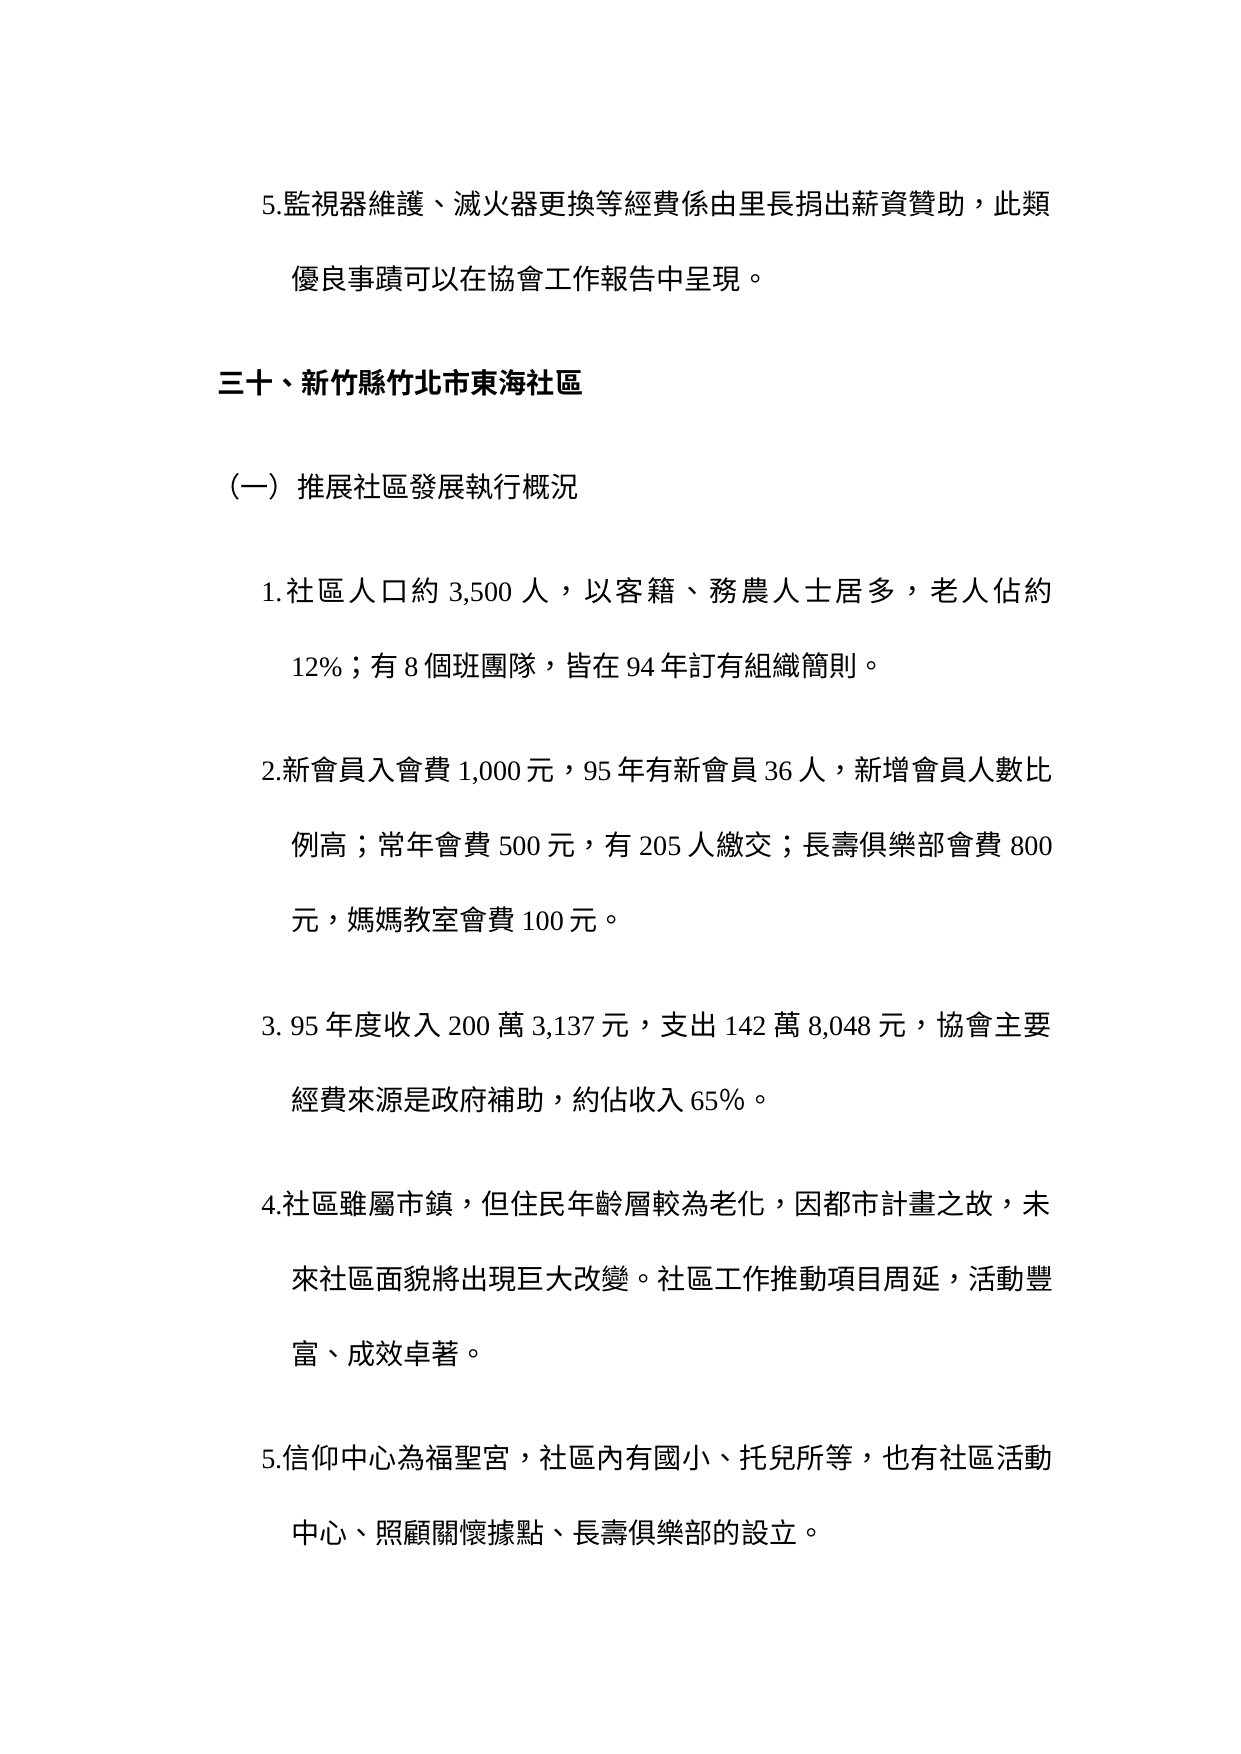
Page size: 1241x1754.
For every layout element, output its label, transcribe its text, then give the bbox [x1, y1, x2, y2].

text （一）推展社區發展執行概況 [187, 448, 1053, 523]
text 三十、新竹縣竹北市東海社區 [217, 344, 1053, 419]
text 1.社區人口約3,500人，以客籍、務農人士居多，老人佔約12%；有8個班團隊，皆在94年訂有組織簡則。 [261, 552, 1053, 702]
text 3. 95年度收入200萬3,137元，支出142萬8,048元，協會主要經費來源是政府補助，約佔收入65％。 [261, 985, 1053, 1135]
text 5.信仰中心為福聖宮，社區內有國小、托兒所等，也有社區活動中心、照顧關懷據點、長壽俱樂部的設立。 [261, 1419, 1053, 1569]
text 4.社區雖屬市鎮，但住民年齡層較為老化，因都市計畫之故，未來社區面貌將出現巨大改變。社區工作推動項目周延，活動豐富、成效卓著。 [261, 1164, 1053, 1389]
text 5.監視器維護、滅火器更換等經費係由里長捐出薪資贊助，此類優良事蹟可以在協會工作報告中呈現。 [261, 164, 1053, 314]
text 2.新會員入會費1,000元，95年有新會員36人，新增會員人數比例高；常年會費500元，有205人繳交；長壽俱樂部會費800元，媽媽教室會費100元。 [261, 731, 1053, 956]
